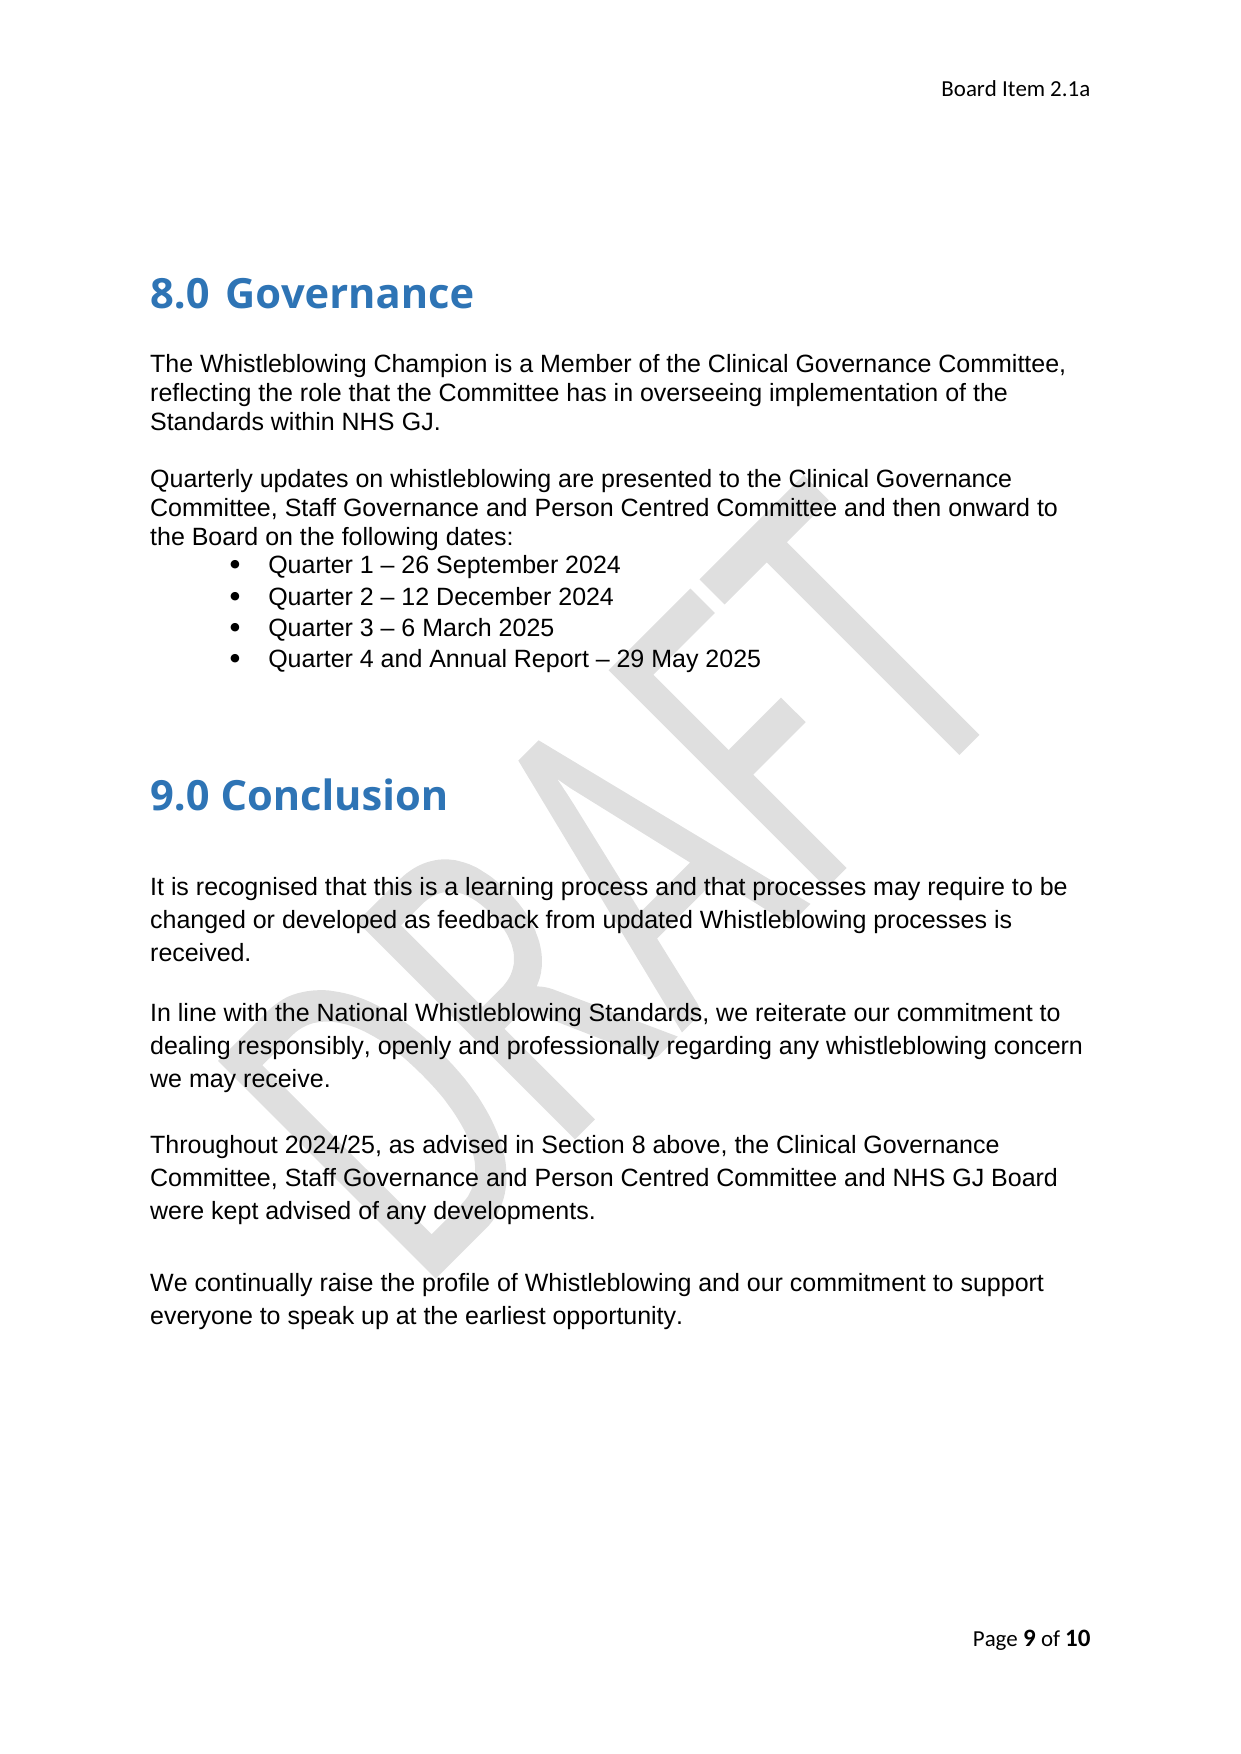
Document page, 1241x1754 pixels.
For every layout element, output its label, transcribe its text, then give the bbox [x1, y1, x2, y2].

text We continually raise the profile of Whistleblowing and our commitment to support everyone to speak up at the earliest opportunity. [150, 1268, 1090, 1329]
text It is recognised that this is a learning process and that processes may require to be changed or developed as feedback from updated Whistleblowing processes is received. [150, 872, 1090, 966]
list Quarter 1 – 26 September 2024 [231, 550, 1071, 579]
text In line with the National Whistleblowing Standards, we reiterate our commitment to dealing responsibly, openly and professionally regarding any whistleblowing concern we may receive. [150, 998, 1090, 1093]
list Quarter 4 and Annual Report – 29 May 2025 [231, 644, 1071, 673]
text Throughout 2024/25, as advised in Section 8 above, the Clinical Governance Committee, Staff Governance and Person Centred Committee and NHS GJ Board were kept advised of any developments. [150, 1130, 1090, 1225]
list Quarter 3 – 6 March 2025 [231, 613, 1071, 641]
text 8.0 Governance [150, 263, 1090, 320]
text The Whistleblowing Champion is a Member of the Clinical Governance Committee, reflecting the role that the Committee has in overseeing implementation of the Standards within NHS GJ. [150, 349, 1090, 435]
text Quarterly updates on whistleblowing are presented to the Clinical Governance Committee, Staff Governance and Person Centred Committee and then onward to the Board on the following dates: [150, 464, 1090, 550]
list Quarter 2 – 12 December 2024 [231, 581, 1071, 610]
subtitle 9.0 Conclusion [150, 766, 1090, 822]
